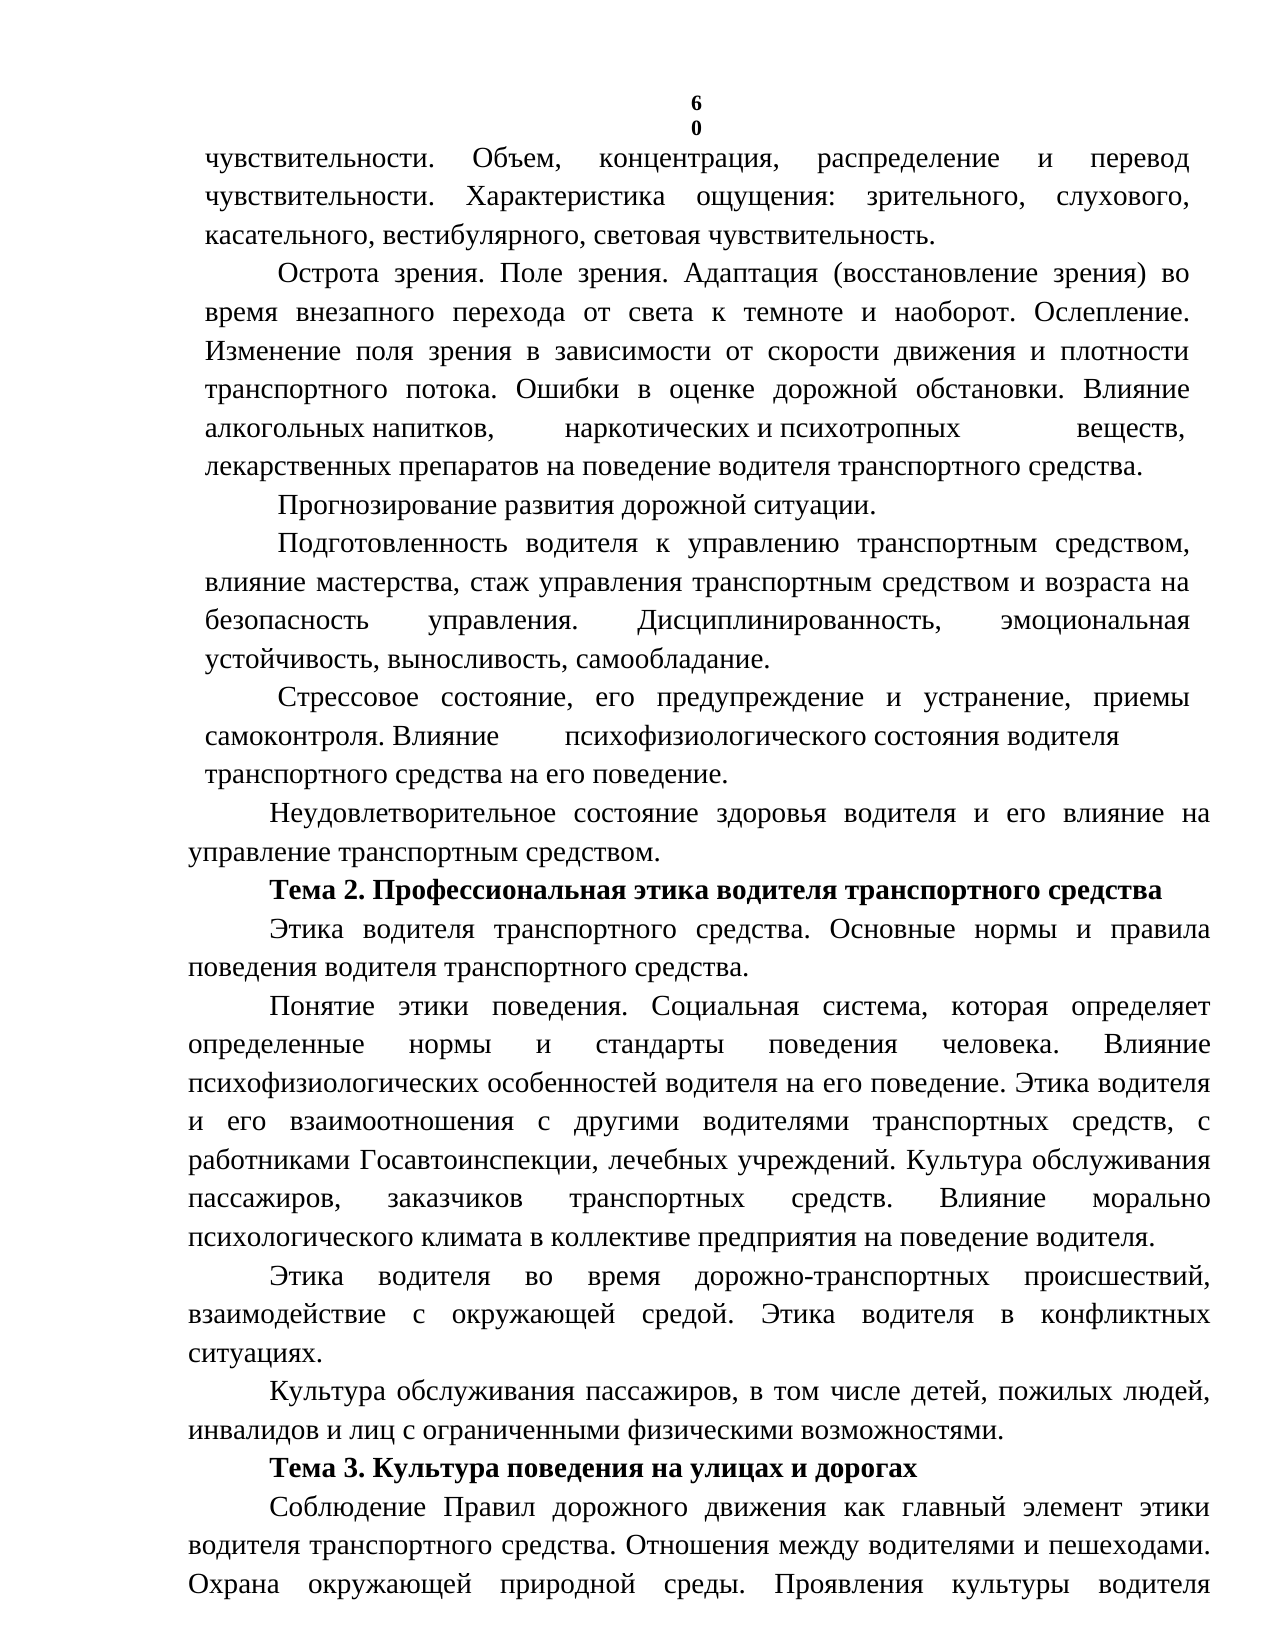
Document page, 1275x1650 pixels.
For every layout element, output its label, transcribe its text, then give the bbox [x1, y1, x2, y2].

text лекарственных препаратов на поведение водителя транспортного средства. [204, 448, 1211, 482]
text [188, 1489, 1211, 1599]
text Понятие этики поведения. Социальная система, которая определяет определенные нормы и стандарты поведения человека. Влияние психофизиологических особенностей водителя на его поведение. Этика водителя и его взаимоотношения с другими водителями транспортных средств, с работниками Госавтоинспекции, лечебных учреждений. Культура обслуживания пассажиров, заказчиков транспортных средств. Влияние морально психологического климата в коллективе предприятия на поведение водителя. [188, 988, 1211, 1253]
text Неудовлетворительное состояние здоровья водителя и его влияние на управление транспортным средством. [188, 795, 1211, 867]
text Острота зрения. Поле зрения. Адаптация (восстановление зрения) во время внезапного перехода от света к темноте и наоборот. Ослепление. Изменение поля зрения в зависимости от скорости движения и плотности транспортного потока. Ошибки в оценке дорожной обстановки. Влияние алкогольных напитков, наркотических и психотропных веществ, [204, 256, 1191, 443]
text Этика водителя во время дорожно-транспортных происшествий, взаимодействие с окружающей средой. Этика водителя в конфликтных ситуациях. [188, 1258, 1211, 1368]
text Стрессовое состояние, его предупреждение и устранение, приемы самоконтроля. Влияние психофизиологического состояния водителя [204, 679, 1191, 752]
text Тема 2. Профессиональная этика водителя транспортного средства [188, 872, 1211, 906]
text Прогнозирование развития дорожной ситуации. [204, 487, 1211, 520]
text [204, 140, 1191, 251]
text Тема 3. Культура поведения на улицах и дорогах [188, 1450, 1211, 1484]
text транспортного средства на его поведение. [204, 757, 1211, 790]
text Культура обслуживания пассажиров, в том числе детей, пожилых людей, инвалидов и лиц с ограниченными физическими возможностями. [188, 1373, 1211, 1445]
text Подготовленность водителя к управлению транспортным средством, влияние мастерства, стаж управления транспортным средством и возраста на безопасность управления. Дисциплинированность, эмоциональная устойчивость, выносливость, самообладание. [204, 525, 1191, 674]
text Этика водителя транспортного средства. Основные нормы и правила поведения водителя транспортного средства. [188, 911, 1211, 983]
